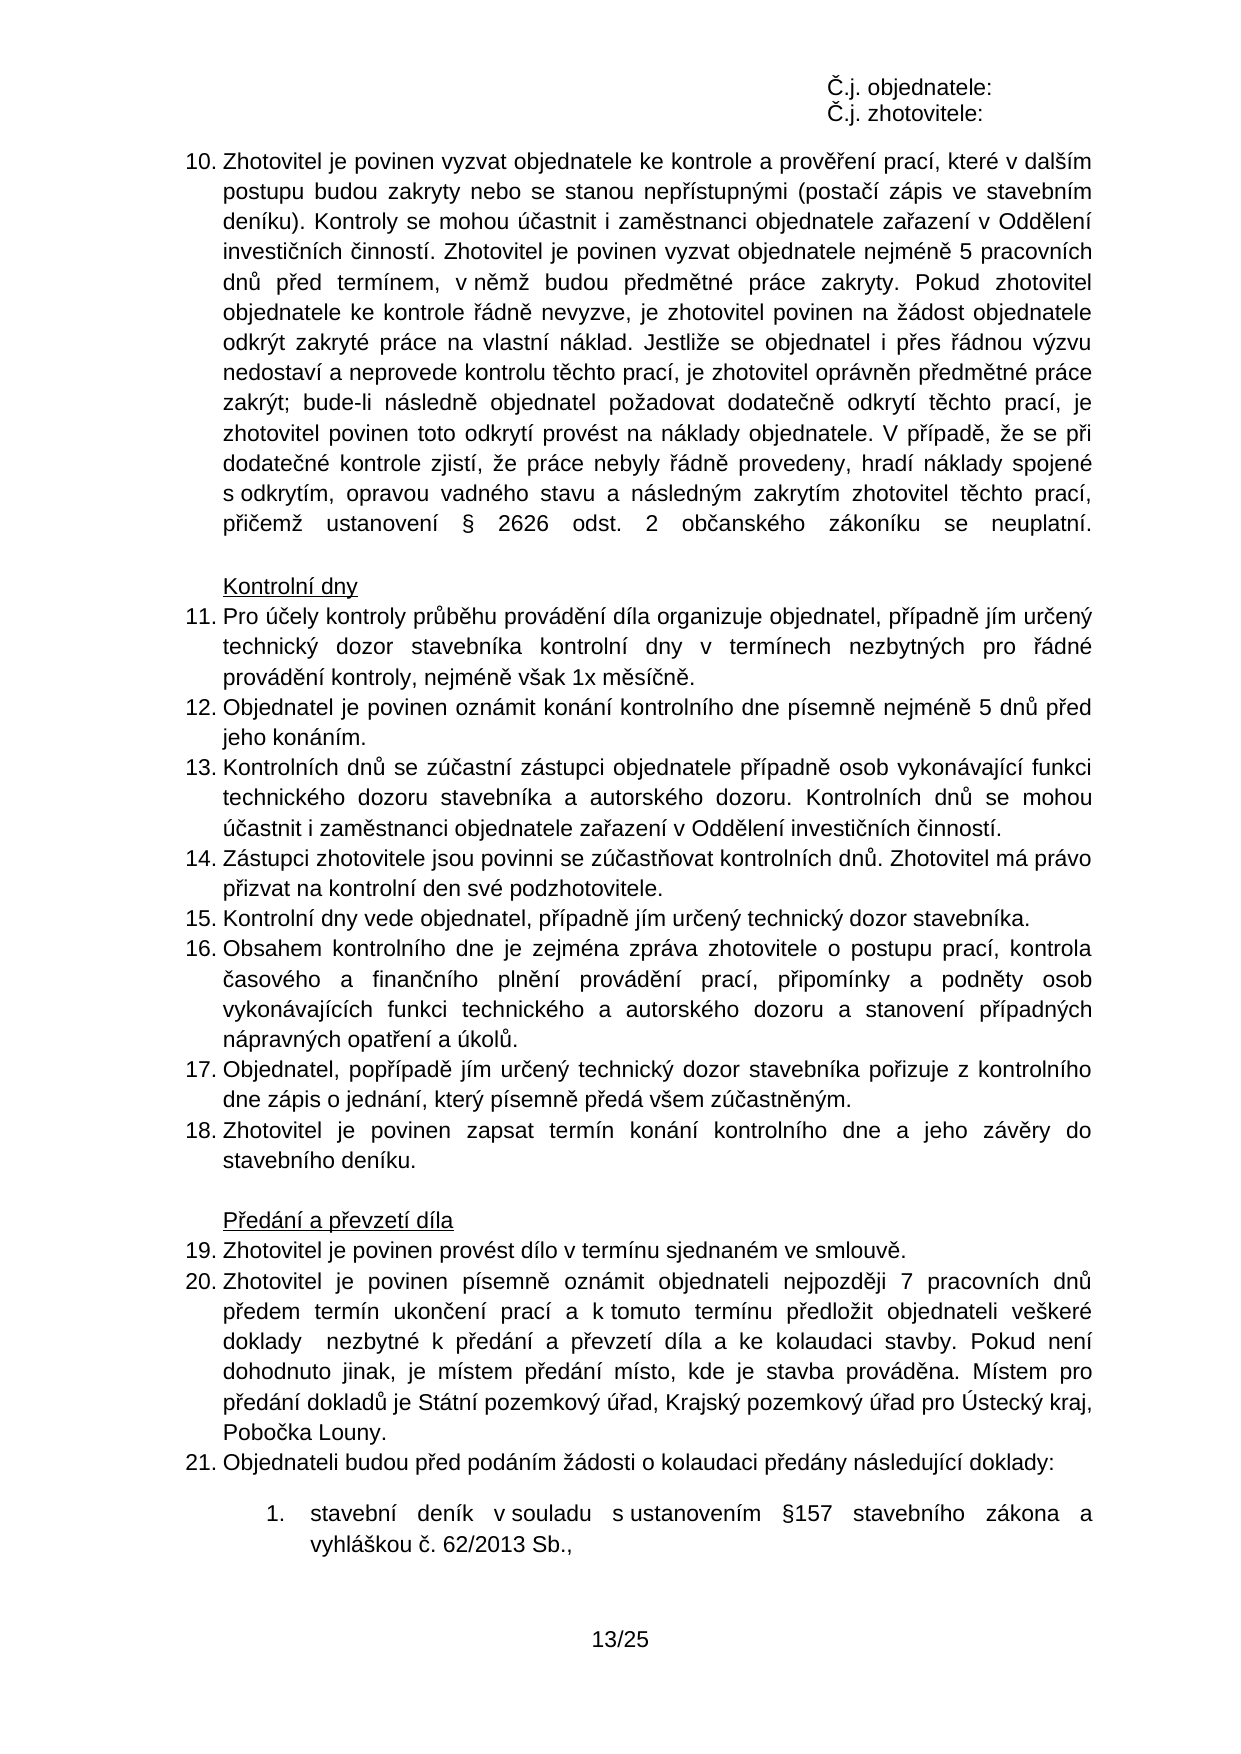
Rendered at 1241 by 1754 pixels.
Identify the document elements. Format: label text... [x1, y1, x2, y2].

list Kontrolní dny [223, 573, 1093, 599]
list Objednatel je povinen oznámit konání kontrolního dne písemně nejméně 5 dnů před jeho konáním. [185, 694, 1093, 750]
list Zhotovitel je povinen provést dílo v termínu sjednaném ve smlouvě. [185, 1237, 1093, 1264]
list Zhotovitel je povinen písemně oznámit objednateli nejpozději 7 pracovních dnů předem termín ukončení prací a k tomuto termínu předložit objednateli veškeré doklady nezbytné k předání a převzetí díla a ke kolaudaci stavby. Pokud není dohodnuto jinak, je místem předání místo, kde je stavba prováděna. Místem pro předání dokladů je Státní pozemkový úřad, Krajský pozemkový úřad pro Ústecký kraj, Pobočka Louny. [185, 1268, 1093, 1445]
list Předání a převzetí díla [223, 1207, 1093, 1233]
list Zhotovitel je povinen vyzvat objednatele ke kontrole a prověření prací, které v dalším postupu budou zakryty nebo se stanou nepřístupnými (postačí zápis ve stavebním deníku). Kontroly se mohou účastnit i zaměstnanci objednatele zařazení v Oddělení investičních činností. Zhotovitel je povinen vyzvat objednatele nejméně 5 pracovních dnů před termínem, v němž budou předmětné práce zakryty. Pokud zhotovitel objednatele ke kontrole řádně nevyzve, je zhotovitel povinen na žádost objednatele odkrýt zakryté práce na vlastní náklad. Jestliže se objednatel i přes řádnou výzvu nedostaví a neprovede kontrolu těchto prací, je zhotovitel oprávněn předmětné práce zakrýt; bude-li následně objednatel požadovat dodatečně odkrytí těchto prací, je zhotovitel povinen toto odkrytí provést na náklady objednatele. V případě, že se při dodatečné kontrole zjistí, že práce nebyly řádně provedeny, hradí náklady spojené s odkrytím, opravou vadného stavu a následným zakrytím zhotovitel těchto prací, přičemž ustanovení § 2626 odst. 2 občanského zákoníku se neuplatní. [185, 148, 1093, 569]
list Kontrolních dnů se zúčastní zástupci objednatele případně osob vykonávající funkci technického dozoru stavebníka a autorského dozoru. Kontrolních dnů se mohou účastnit i zaměstnanci objednatele zařazení v Oddělení investičních činností. [185, 754, 1093, 841]
list Objednatel, popřípadě jím určený technický dozor stavebníka pořizuje z kontrolního dne zápis o jednání, který písemně předá všem zúčastněným. [185, 1056, 1093, 1113]
list Pro účely kontroly průběhu provádění díla organizuje objednatel, případně jím určený technický dozor stavebníka kontrolní dny v termínech nezbytných pro řádné provádění kontroly, nejméně však 1x měsíčně. [185, 603, 1093, 690]
list Objednateli budou před podáním žádosti o kolaudaci předány následující doklady: [185, 1449, 1093, 1475]
list Obsahem kontrolního dne je zejména zpráva zhotovitele o postupu prací, kontrola časového a finančního plnění provádění prací, připomínky a podněty osob vykonávajících funkci technického a autorského dozoru a stanovení případných nápravných opatření a úkolů. [185, 935, 1093, 1052]
list Zástupci zhotovitele jsou povinni se zúčastňovat kontrolních dnů. Zhotovitel má právo přizvat na kontrolní den své podzhotovitele. [185, 845, 1093, 901]
list Zhotovitel je povinen zapsat termín konání kontrolního dne a jeho závěry do stavebního deníku. [185, 1117, 1093, 1173]
list stavební deník v souladu s ustanovením §157 stavebního zákona a vyhláškou č. 62/2013 Sb., [266, 1500, 1093, 1558]
list Kontrolní dny vede objednatel, případně jím určený technický dozor stavebníka. [185, 905, 1093, 931]
